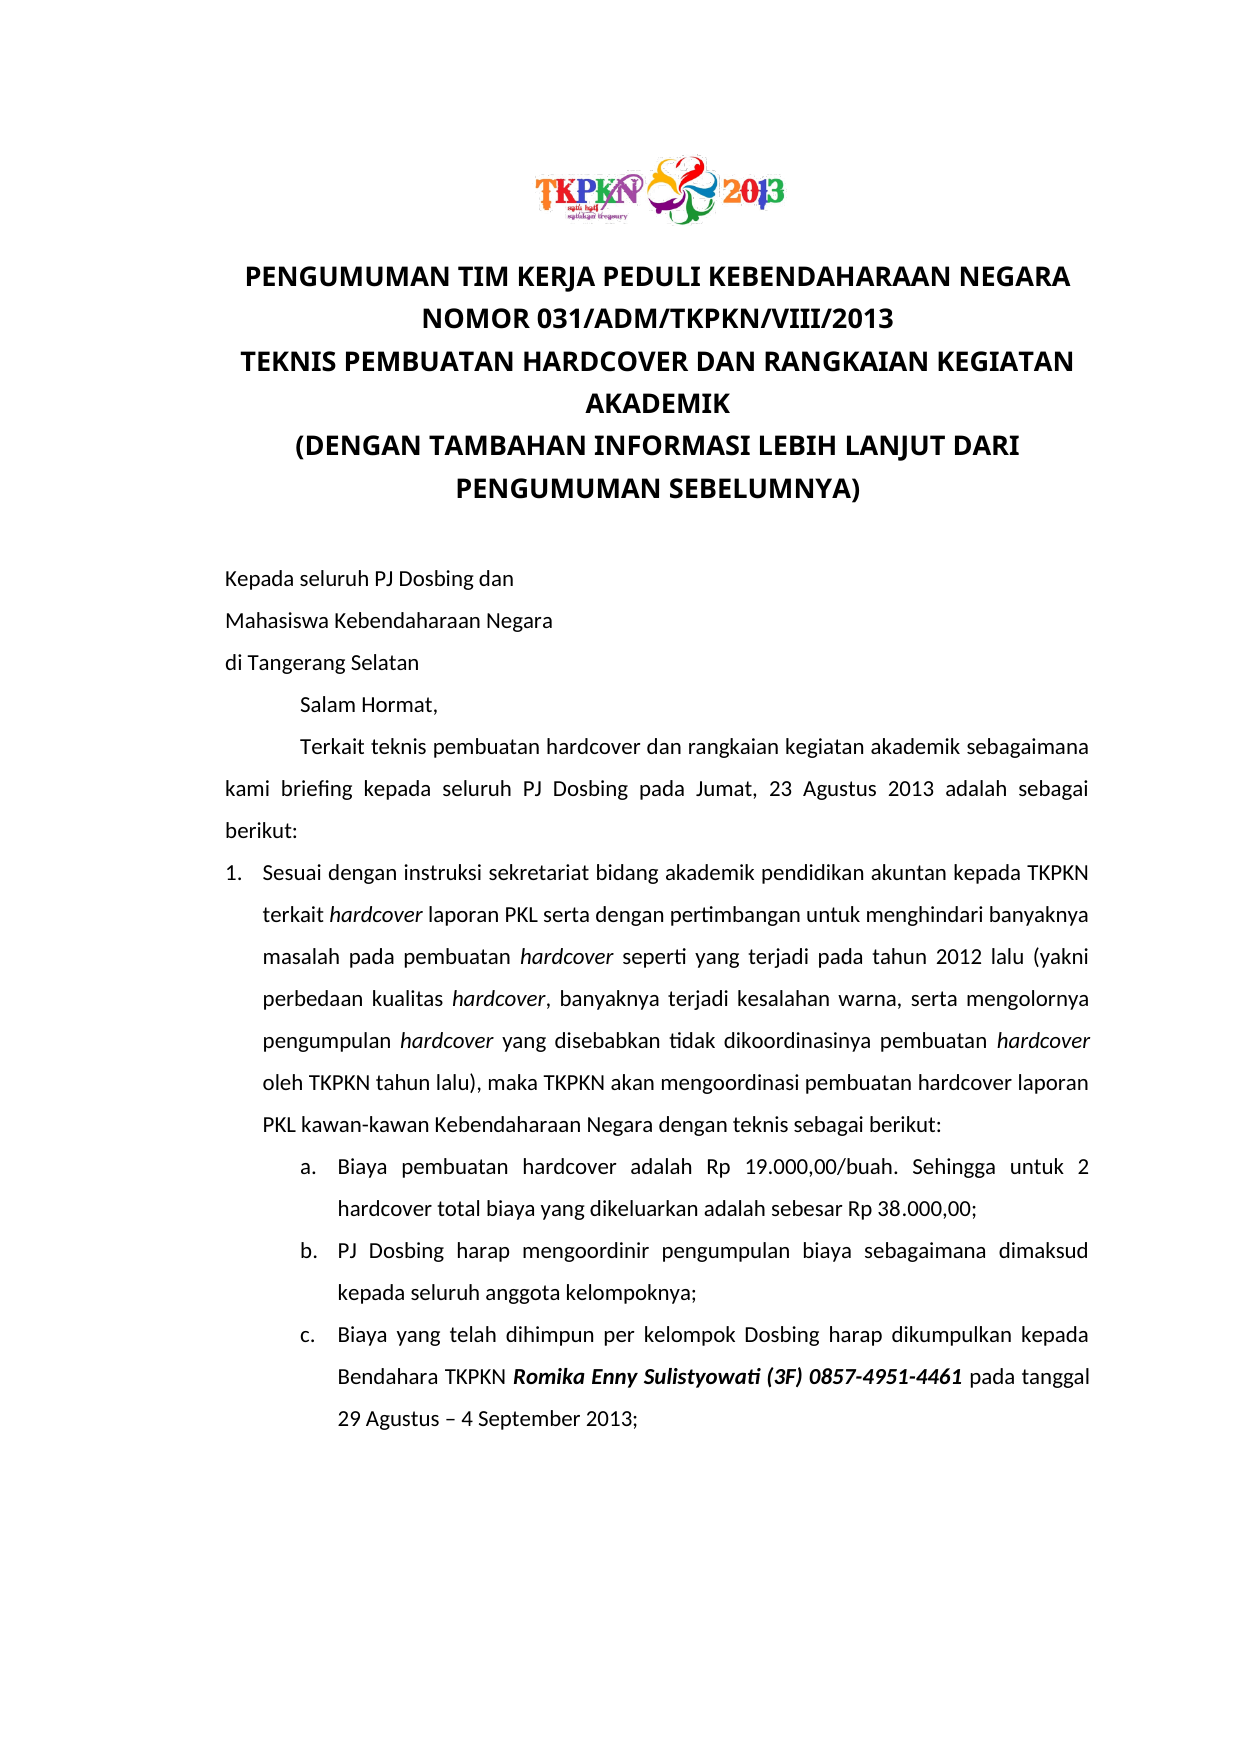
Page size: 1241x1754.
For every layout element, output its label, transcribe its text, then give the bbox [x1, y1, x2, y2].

list Biaya yang telah dihimpun per kelompok Dosbing harap dikumpulkan kepada Bendahara TKPKN Romika Enny Sulistyowati (3F) 0857-4951-4461 pada tanggal 29 Agustus – 4 September 2013; [300, 1320, 1090, 1432]
text Mahasiswa Kebendaharaan Negara [225, 607, 1090, 634]
list Sesuai dengan instruksi sekretariat bidang akademik pendidikan akuntan kepada TKPKN terkait hardcover laporan PKL serta dengan pertimbangan untuk menghindari banyaknya masalah pada pembuatan hardcover seperti yang terjadi pada tahun 2012 lalu (yakni perbedaan kualitas hardcover, banyaknya terjadi kesalahan warna, serta mengolornya pengumpulan hardcover yang disebabkan tidak dikoordinasinya pembuatan hardcover oleh TKPKN tahun lalu), maka TKPKN akan mengoordinasi pembuatan hardcover laporan PKL kawan-kawan Kebendaharaan Negara dengan teknis sebagai berikut: [225, 858, 1090, 1138]
text Kepada seluruh PJ Dosbing dan [225, 564, 1090, 593]
list Biaya pembuatan hardcover adalah Rp 19.000,00/buah. Sehingga untuk 2 hardcover total biaya yang dikeluarkan adalah sebesar Rp 38.000,00; [300, 1152, 1090, 1222]
list PJ Dosbing harap mengoordinir pengumpulan biaya sebagaimana dimaksud kepada seluruh anggota kelompoknya; [300, 1236, 1090, 1306]
text Salam Hormat, [225, 691, 1090, 718]
text Terkait teknis pembuatan hardcover dan rangkaian kegiatan akademik sebagaimana kami briefing kepada seluruh PJ Dosbing pada Jumat, 23 Agustus 2013 adalah sebagai berikut: [225, 732, 1090, 844]
picture [531, 153, 793, 226]
text di Tangerang Selatan [225, 648, 1090, 677]
text (DENGAN TAMBAHAN INFORMASI LEBIH LANJUT DARI PENGUMUMAN SEBELUMNYA) [225, 427, 1090, 506]
text NOMOR 031/ADM/TKPKN/VIII/2013 [225, 299, 1090, 336]
text TEKNIS PEMBUATAN HARDCOVER DAN RANGKAIAN KEGIATAN AKADEMIK [225, 342, 1090, 421]
text PENGUMUMAN TIM KERJA PEDULI KEBENDAHARAAN NEGARA [225, 257, 1090, 294]
